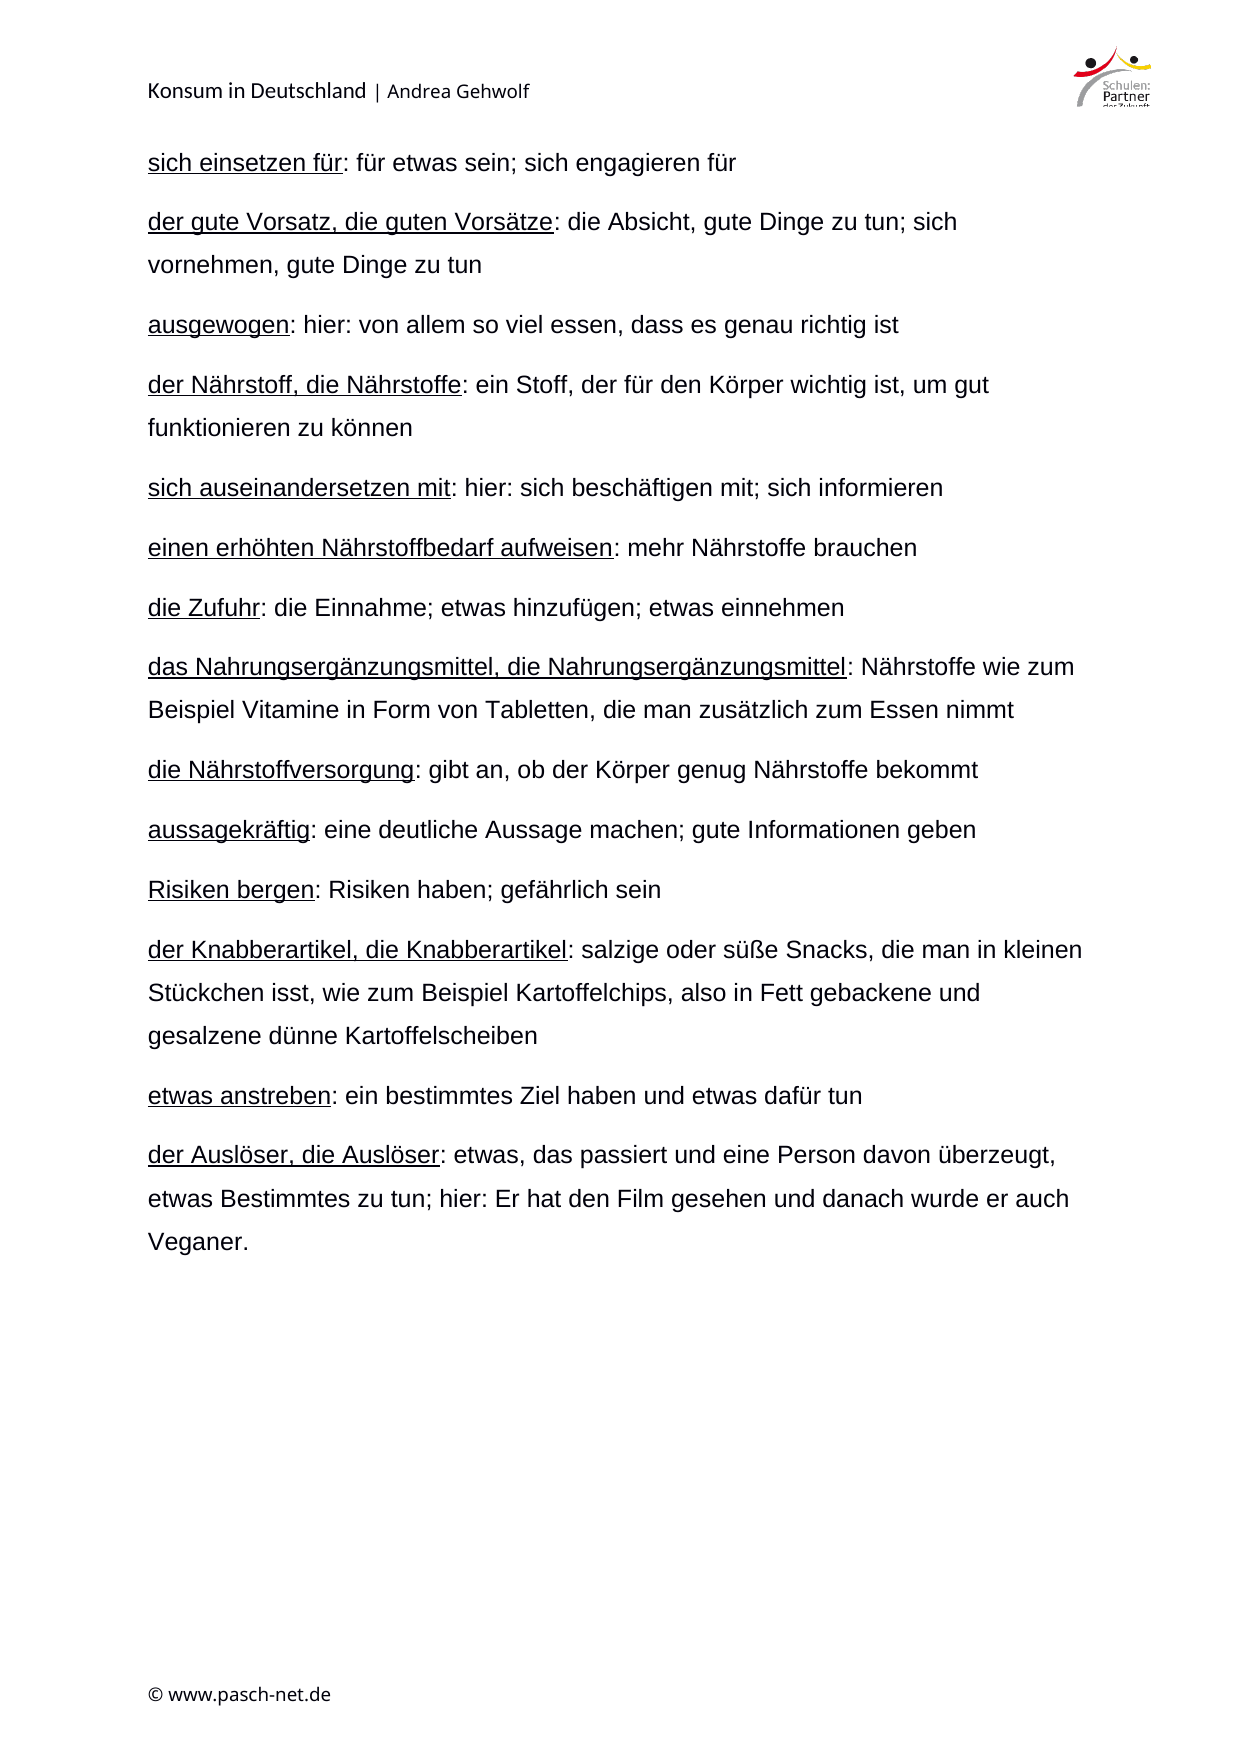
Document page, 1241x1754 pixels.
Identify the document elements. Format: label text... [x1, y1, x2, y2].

text einen erhöhten Nährstoffbedarf aufweisen: mehr Nährstoffe brauchen [148, 533, 1093, 562]
text ausgewogen: hier: von allem so viel essen, dass es genau richtig ist [148, 310, 1093, 339]
text der Auslöser, die Auslöser: etwas, das passiert und eine Person davon überzeugt, etwas Bestimmtes zu tun; hier: Er hat den Film gesehen und danach wurde er auch Veganer. [148, 1141, 1093, 1256]
text der gute Vorsatz, die guten Vorsätze: die Absicht, gute Dinge zu tun; sich vornehmen, gute Dinge zu tun [148, 207, 1093, 279]
text etwas anstreben: ein bestimmtes Ziel haben und etwas dafür tun [148, 1081, 1093, 1109]
text der Knabberartikel, die Knabberartikel: salzige oder süße Snacks, die man in kleinen Stückchen isst, wie zum Beispiel Kartoffelchips, also in Fett gebackene und gesalzene dünne Kartoffelscheiben [148, 935, 1093, 1050]
text Risiken bergen: Risiken haben; gefährlich sein [148, 875, 1093, 904]
text aussagekräftig: eine deutliche Aussage machen; gute Informationen geben [148, 815, 1093, 844]
text sich einsetzen für: für etwas sein; sich engagieren für [148, 148, 1093, 176]
text der Nährstoff, die Nährstoffe: ein Stoff, der für den Körper wichtig ist, um gut funktionieren zu können [148, 370, 1093, 442]
text die Zufuhr: die Einnahme; etwas hinzufügen; etwas einnehmen [148, 593, 1093, 621]
picture [1072, 46, 1151, 106]
text sich auseinandersetzen mit: hier: sich beschäftigen mit; sich informieren [148, 473, 1093, 502]
text die Nährstoffversorgung: gibt an, ob der Körper genug Nährstoffe bekommt [148, 755, 1093, 784]
text das Nahrungsergänzungsmittel, die Nahrungsergänzungsmittel: Nährstoffe wie zum Beispiel Vitamine in Form von Tabletten, die man zusätzlich zum Essen nimmt [148, 652, 1093, 724]
